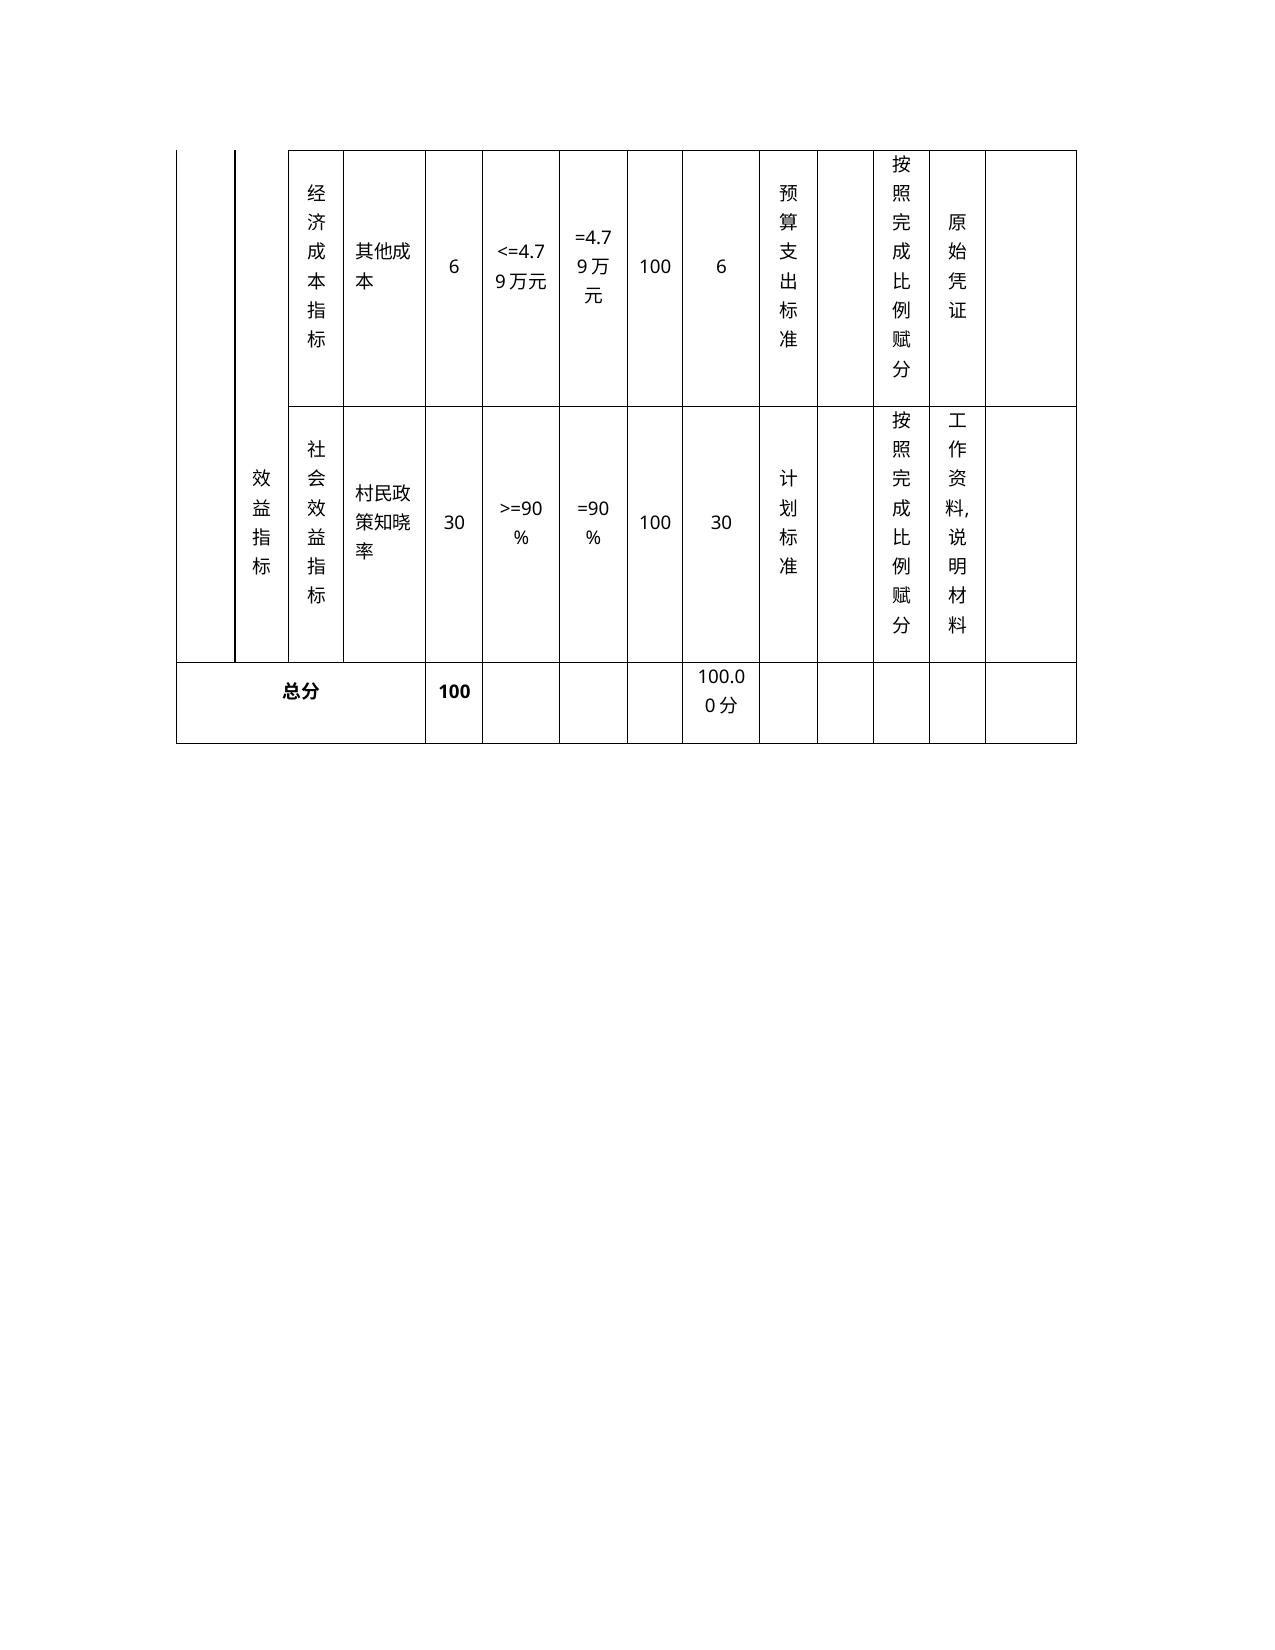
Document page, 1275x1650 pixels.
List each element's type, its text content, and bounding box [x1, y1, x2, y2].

table_cell 社会效益指标 [289, 407, 343, 662]
table_cell 经济成本指标 [289, 151, 343, 406]
table_cell 总分 [177, 663, 425, 743]
table_cell 30 [426, 407, 482, 662]
table_cell [818, 151, 873, 406]
table_cell 计划标准 [760, 407, 817, 662]
table_cell [483, 663, 559, 743]
table_cell 按照完成比例赋分 [874, 151, 929, 406]
table_cell =90% [560, 407, 627, 662]
table_cell 原始凭证 [930, 151, 985, 406]
table_cell [560, 663, 627, 743]
table_cell 按照完成比例赋分 [874, 407, 929, 662]
table_cell 100 [628, 151, 682, 406]
table_cell 100 [628, 407, 682, 662]
table_cell 100 [426, 663, 482, 743]
table_cell =4.79万元 [560, 151, 627, 406]
table_cell 其他成本 [344, 151, 425, 406]
table_cell [628, 663, 682, 743]
table_cell [930, 663, 985, 743]
table_cell 村民政策知晓率 [344, 407, 425, 662]
table_cell [818, 407, 873, 662]
table_cell 工作资料,说明材料 [930, 407, 985, 662]
table_cell 6 [683, 151, 759, 406]
table_cell 效益指标 [236, 406, 288, 662]
table_cell [986, 407, 1076, 662]
table_cell >=90% [483, 407, 559, 662]
table_cell 预算支出标准 [760, 151, 817, 406]
table_cell 100.00分 [683, 663, 759, 743]
table_cell [986, 663, 1076, 743]
table_cell [760, 663, 817, 743]
table_cell [818, 663, 873, 743]
table_cell 30 [683, 407, 759, 662]
table_cell 6 [426, 151, 482, 406]
table_cell <=4.79万元 [483, 151, 559, 406]
table_cell [874, 663, 929, 743]
table_cell [986, 151, 1076, 406]
